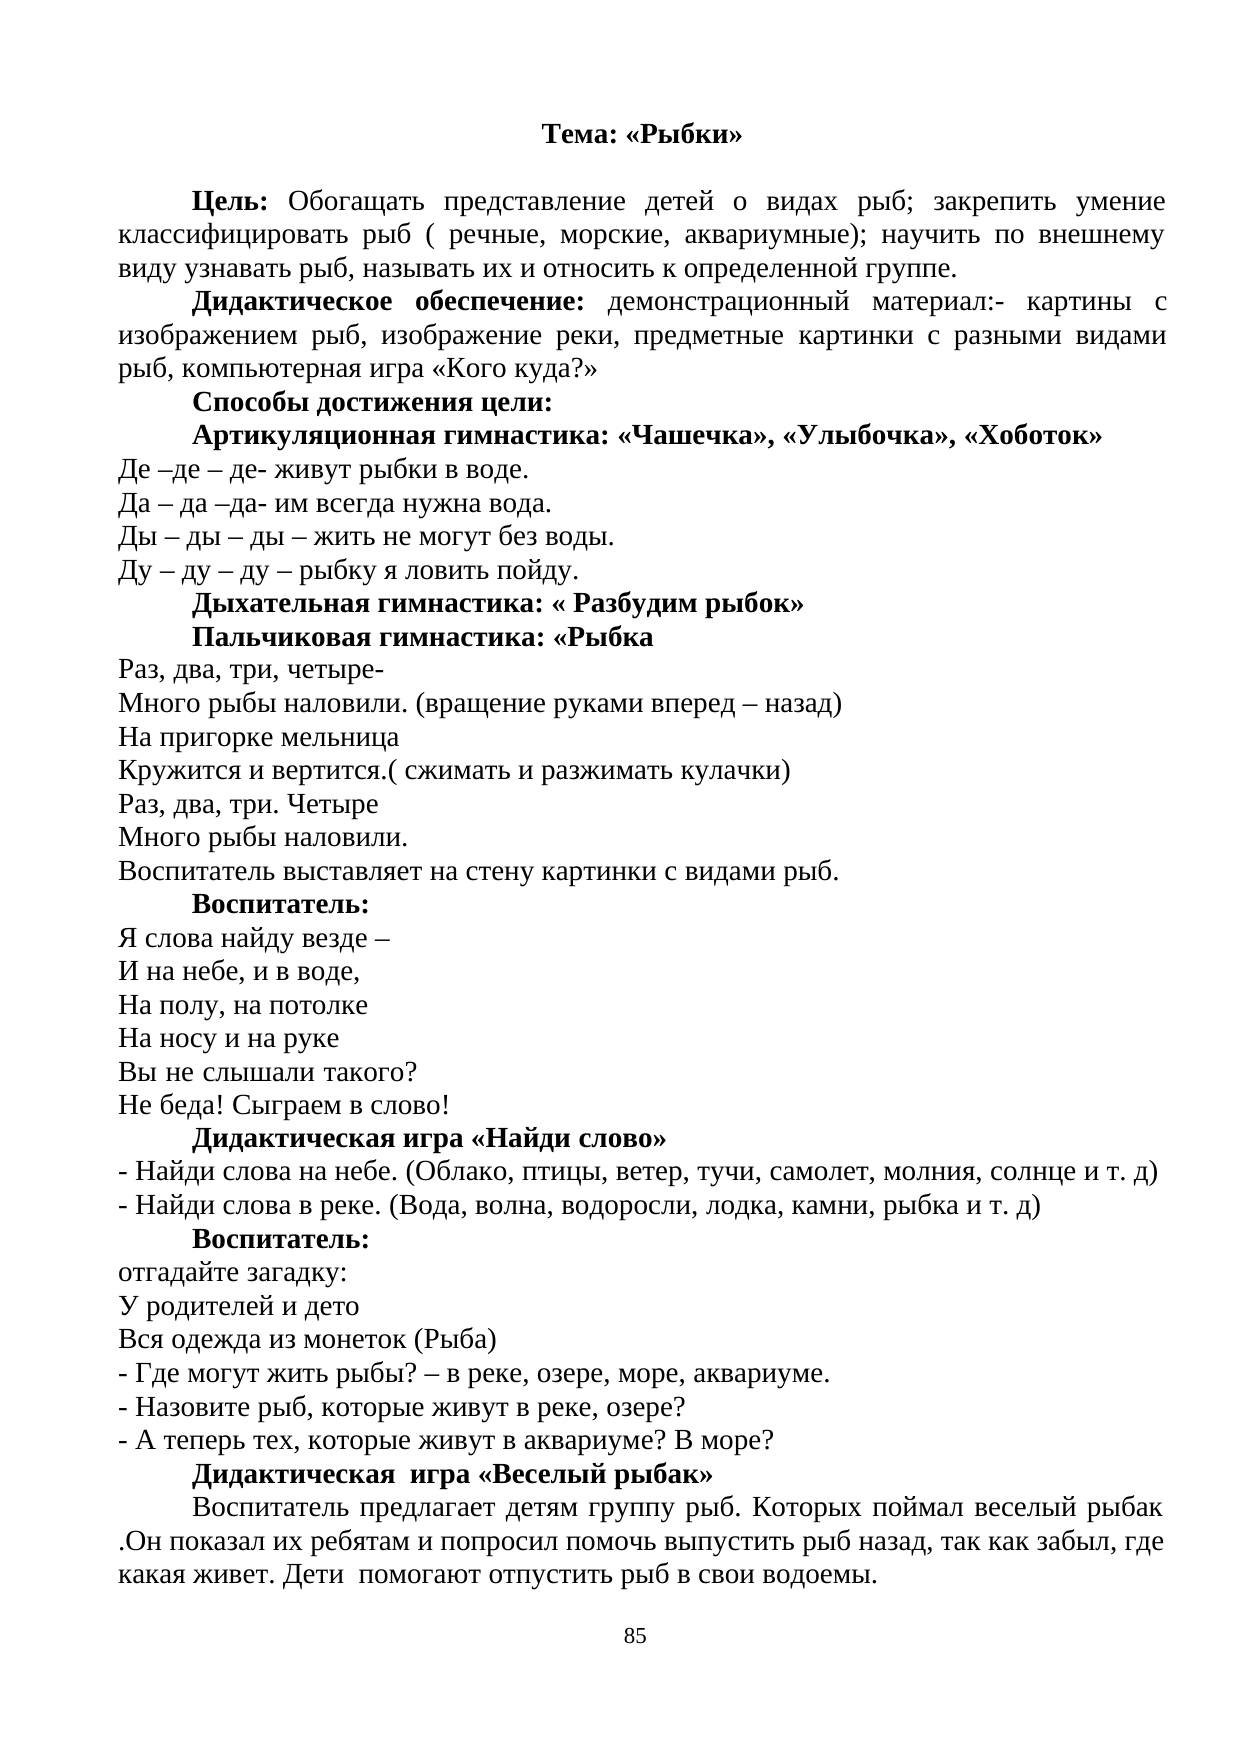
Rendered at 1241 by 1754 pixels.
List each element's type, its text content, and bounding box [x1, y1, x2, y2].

text Воспитатель выставляет на стену картинки с видами рыб. [118, 853, 1178, 886]
subtitle Тема: «Рыбки» [116, 116, 1168, 149]
text .Он показал их ребятам и попросил помочь выпустить рыб назад, так как забыл, где какая живет. Дети помогают отпустить рыб в свои водоемы. [118, 1523, 1166, 1590]
list Найди слова на небе. (Облако, птицы, ветер, тучи, самолет, молния, солнце и т. д) [118, 1154, 1178, 1187]
text Вы не слышали такого? Не беда! Сыграем в слово! [118, 1054, 451, 1121]
list Назовите рыб, которые живут в реке, озере? [118, 1389, 1178, 1422]
list Найди слова в реке. (Вода, волна, водоросли, лодка, камни, рыбка и т. д) [118, 1187, 1178, 1221]
text Много рыбы наловили. (вращение руками вперед – назад) На пригорке мельница [118, 685, 844, 752]
list Где могут жить рыбы? – в реке, озере, море, аквариуме. [118, 1355, 1178, 1389]
subtitle Дидактическая игра «Веселый рыбак» [192, 1456, 1178, 1490]
text Дидактическое обеспечение: демонстрационный материал:- картины с изображением рыб, изображение реки, предметные картинки с разными видами рыб, компьютерная игра «Кого куда?» [118, 283, 1167, 384]
text Много рыбы наловили. [118, 819, 1178, 853]
text Артикуляционная гимнастика: «Чашечка», «Улыбочка», «Хоботок» [192, 418, 1178, 451]
subtitle Воспитатель: [192, 1222, 1178, 1255]
text Де –де – де- живут рыбки в воде. Да – да –да- им всегда нужна вода. [118, 451, 555, 518]
text Вся одежда из монеток (Рыба) [118, 1322, 1178, 1355]
text отгадайте загадку: [118, 1255, 1178, 1288]
subtitle Дидактическая игра «Найди слово» [192, 1121, 1178, 1154]
text Цель: Обогащать представление детей о видах рыб; закрепить умение классифицировать рыб ( речные, морские, аквариумные); научить по внешнему виду узнавать рыб, называть их и относить к определенной группе. [118, 183, 1166, 283]
text Воспитатель: Я слова найду везде – И на небе, и в воде, На полу, на потолке На носу и на руке [118, 886, 390, 1054]
subtitle Способы достижения цели: [192, 384, 1178, 418]
text Воспитатель предлагает детям группу рыб. Которых поймал веселый рыбак [192, 1490, 1178, 1523]
subtitle Дыхательная гимнастика: « Разбудим рыбок» Пальчиковая гимнастика: «Рыбка [192, 585, 940, 652]
text У родителей и дето [118, 1288, 1178, 1322]
text Ды – ды – ды – жить не могут без воды. Ду – ду – ду – рыбку я ловить пойду. [118, 518, 617, 585]
text Раз, два, три, четыре- [118, 652, 1178, 685]
text Кружится и вертится.( сжимать и разжимать кулачки) Раз, два, три. Четыре [118, 752, 793, 819]
list А теперь тех, которые живут в аквариуме? В море? [118, 1422, 1178, 1456]
